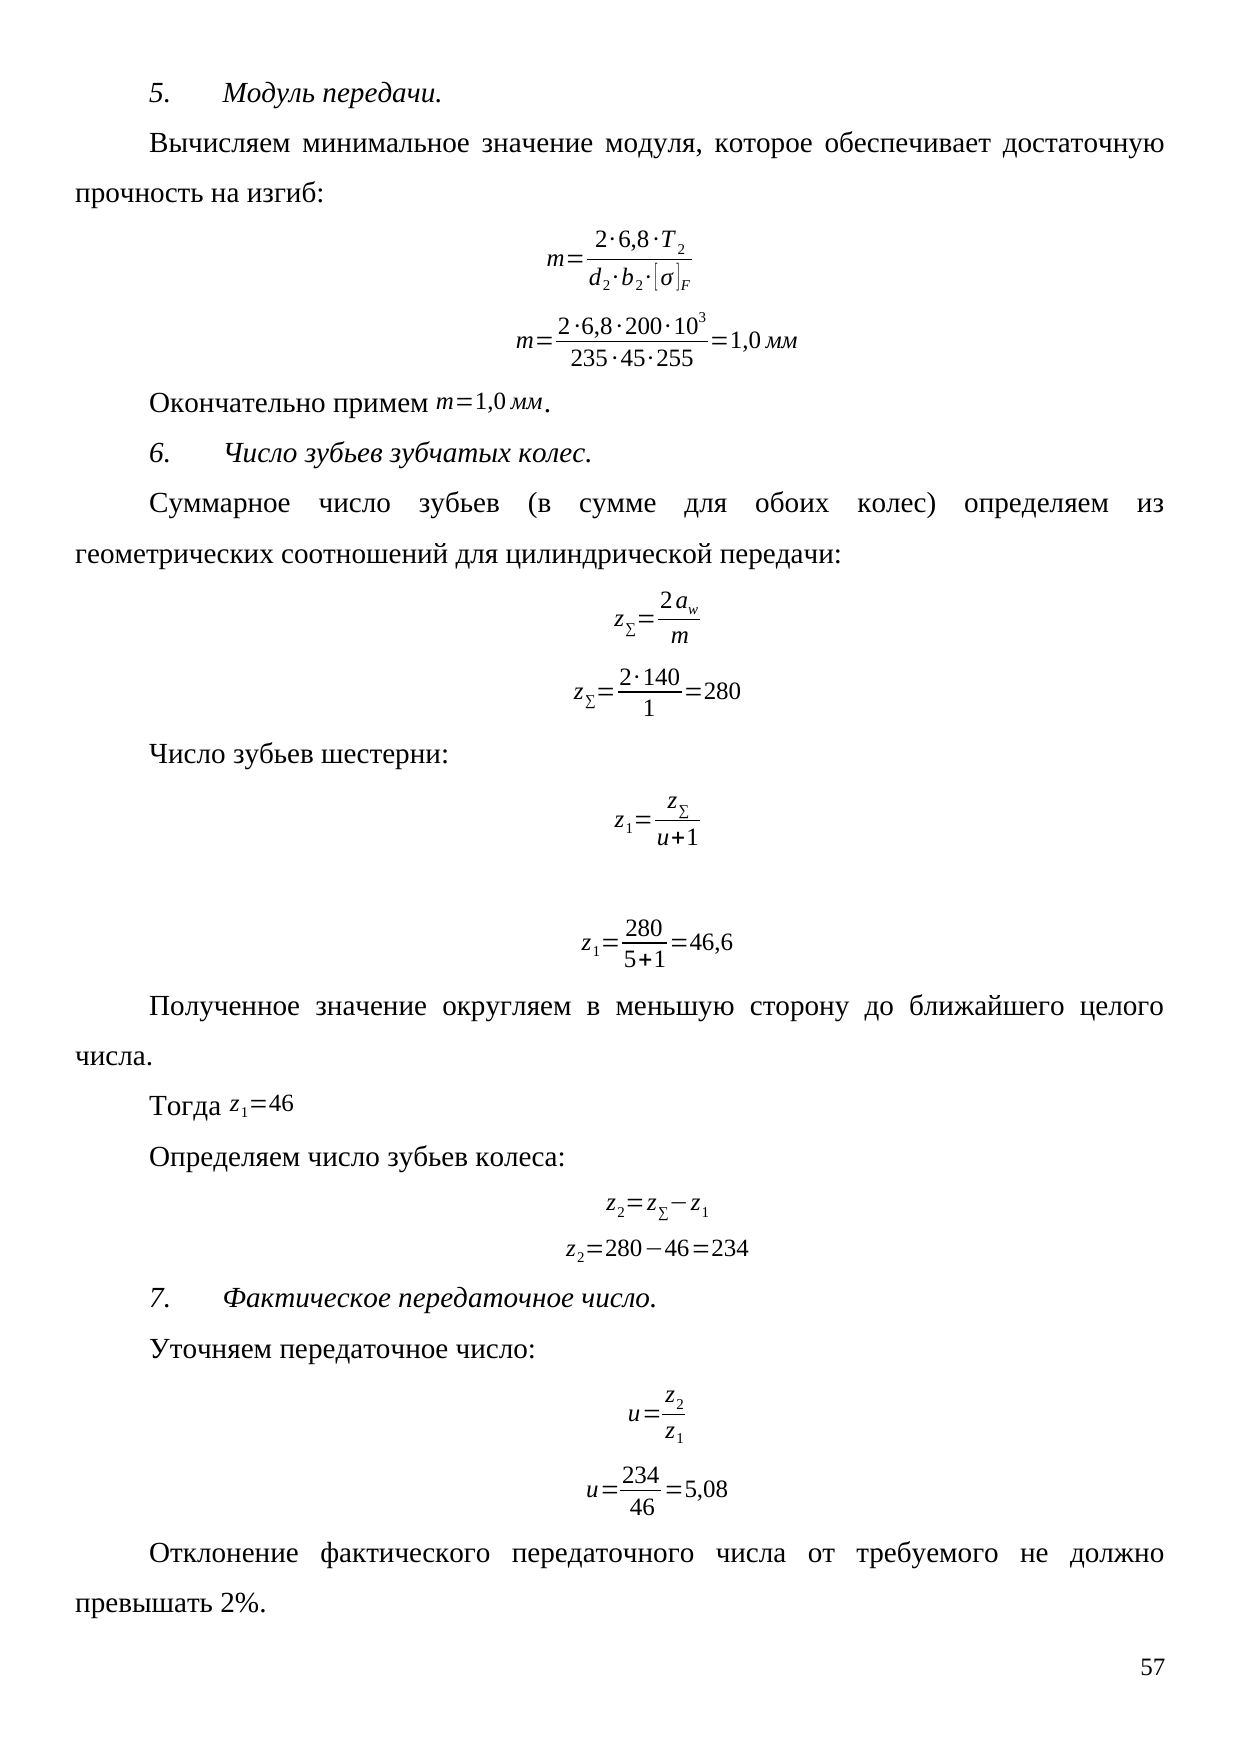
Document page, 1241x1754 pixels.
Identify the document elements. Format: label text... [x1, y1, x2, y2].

text Вычисляем минимальное значение модуля, которое обеспечивает достаточную прочность на изгиб: [75, 125, 1165, 209]
text Полученное значение округляем в меньшую сторону до ближайшего целого числа. [75, 988, 1165, 1072]
text Отклонение фактического передаточного числа от требуемого не должно превышать 2%. [75, 1535, 1165, 1619]
text Окончательно примем . [75, 385, 1165, 418]
text Определяем число зубьев колеса: [75, 1139, 1165, 1172]
text Число зубьев шестерни: [75, 737, 1165, 770]
text Суммарное число зубьев (в сумме для обоих колес) определяем из геометрических соотношений для цилиндрической передачи: [75, 486, 1165, 569]
text Уточняем передаточное число: [75, 1331, 1165, 1364]
list Модуль передачи. [75, 75, 1165, 108]
list Число зубьев зубчатых колес. [75, 435, 1165, 469]
list Фактическое передаточное число. [75, 1280, 1165, 1314]
text Тогда [75, 1088, 1165, 1122]
